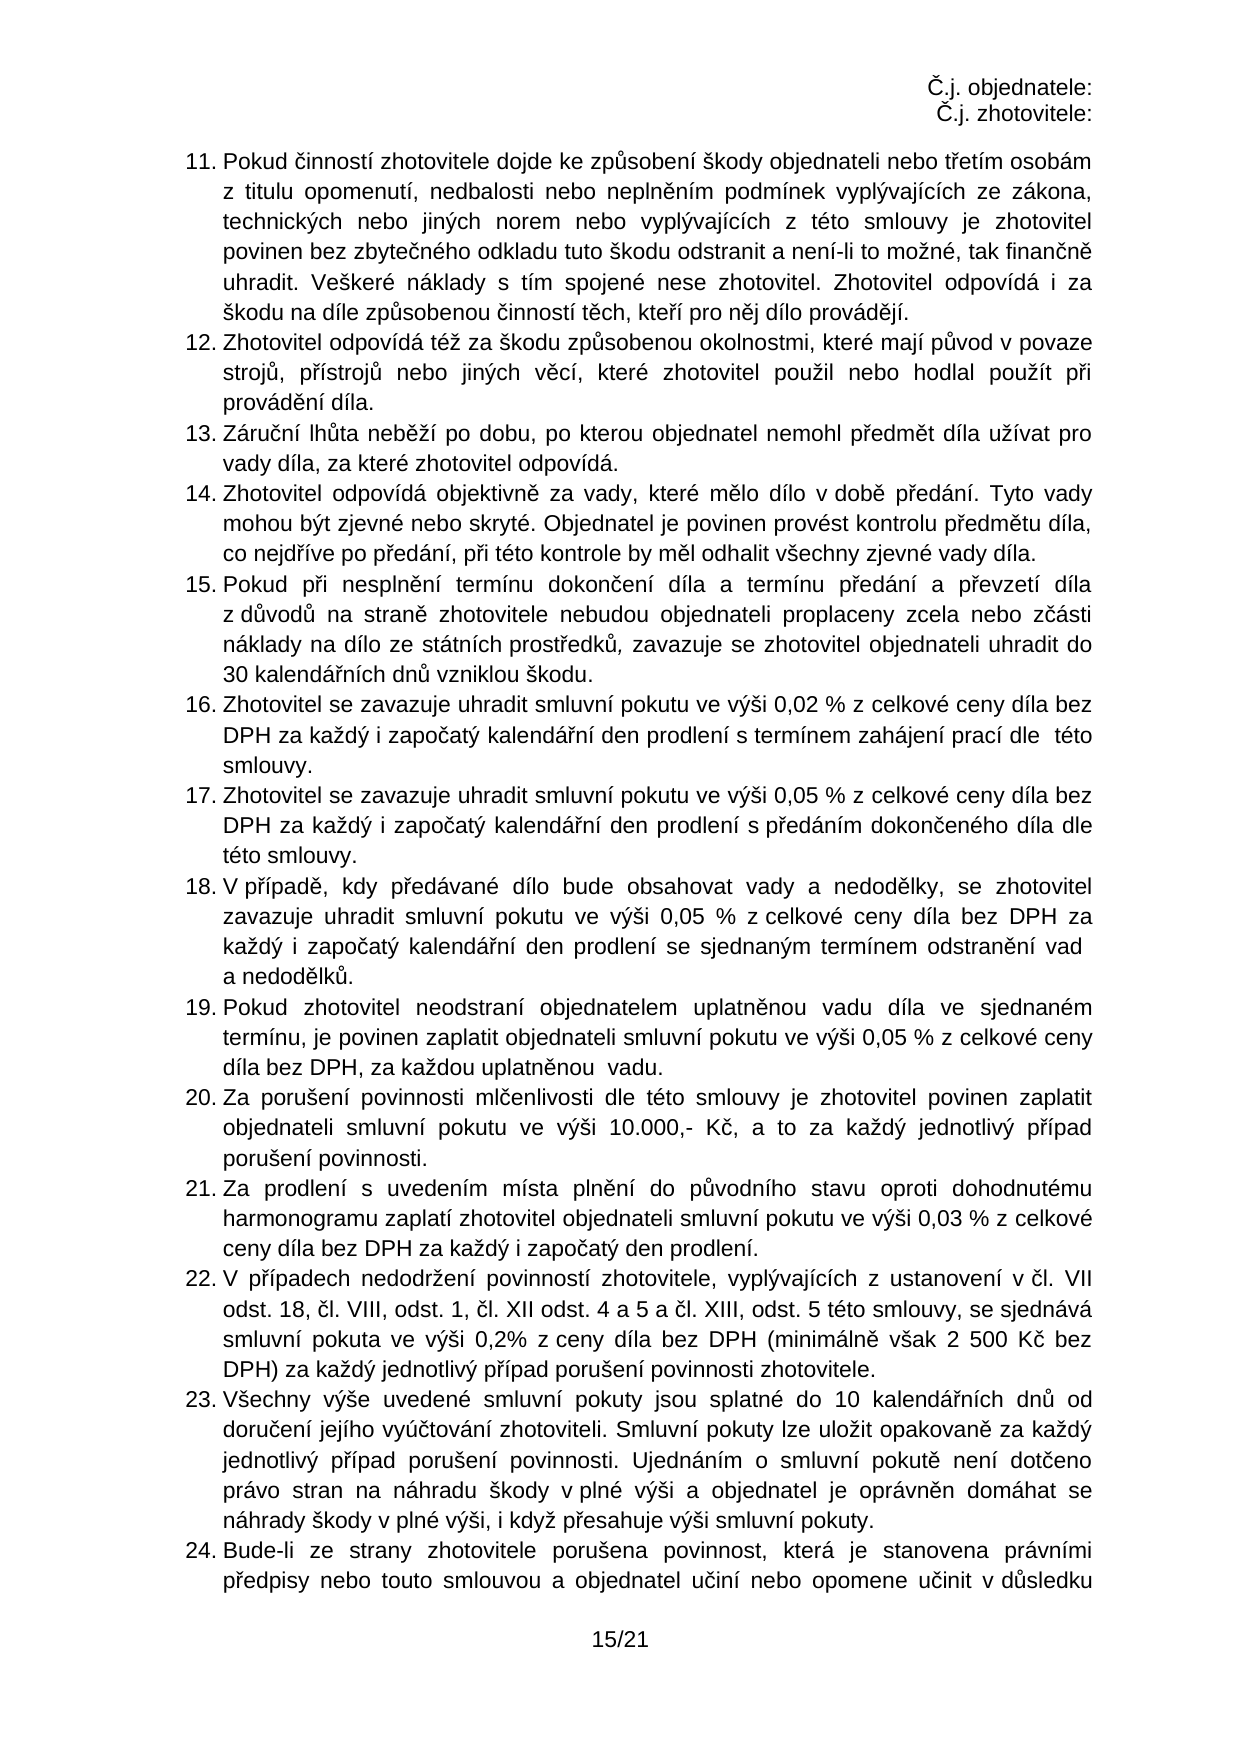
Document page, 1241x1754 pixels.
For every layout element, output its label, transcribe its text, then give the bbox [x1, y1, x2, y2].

list Za porušení povinnosti mlčenlivosti dle této smlouvy je zhotovitel povinen zaplatit objednateli smluvní pokutu ve výši 10.000,- Kč, a to za každý jednotlivý případ porušení povinnosti. [185, 1084, 1093, 1171]
list V případě, kdy předávané dílo bude obsahovat vady a nedodělky, se zhotovitel zavazuje uhradit smluvní pokutu ve výši 0,05 % z celkové ceny díla bez DPH za každý i započatý kalendářní den prodlení se sjednaným termínem odstranění vad a nedodělků. [185, 873, 1093, 989]
list V případech nedodržení povinností zhotovitele, vyplývajících z ustanovení v čl. VII odst. 18, čl. VIII, odst. 1, čl. XII odst. 4 a 5 a čl. XIII, odst. 5 této smlouvy, se sjednává smluvní pokuta ve výši 0,2% z ceny díla bez DPH (minimálně však 2 500 Kč bez DPH) za každý jednotlivý případ porušení povinnosti zhotovitele. [185, 1265, 1093, 1382]
list Pokud činností zhotovitele dojde ke způsobení škody objednateli nebo třetím osobám z titulu opomenutí, nedbalosti nebo neplněním podmínek vyplývajících ze zákona, technických nebo jiných norem nebo vyplývajících z této smlouvy je zhotovitel povinen bez zbytečného odkladu tuto škodu odstranit a není-li to možné, tak finančně uhradit. Veškeré náklady s tím spojené nese zhotovitel. Zhotovitel odpovídá i za škodu na díle způsobenou činností těch, kteří pro něj dílo provádějí. [185, 148, 1093, 325]
list Zhotovitel se zavazuje uhradit smluvní pokutu ve výši 0,02 % z celkové ceny díla bez DPH za každý i započatý kalendářní den prodlení s termínem zahájení prací dle této smlouvy. [185, 691, 1093, 778]
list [185, 1537, 1093, 1594]
list Zhotovitel odpovídá též za škodu způsobenou okolnostmi, které mají původ v povaze strojů, přístrojů nebo jiných věcí, které zhotovitel použil nebo hodlal použít při provádění díla. [185, 329, 1093, 416]
list Záruční lhůta neběží po dobu, po kterou objednatel nemohl předmět díla užívat pro vady díla, za které zhotovitel odpovídá. [185, 419, 1093, 476]
list Zhotovitel odpovídá objektivně za vady, které mělo dílo v době předání. Tyto vady mohou být zjevné nebo skryté. Objednatel je povinen provést kontrolu předmětu díla, co nejdříve po předání, při této kontrole by měl odhalit všechny zjevné vady díla. [185, 480, 1093, 567]
list Zhotovitel se zavazuje uhradit smluvní pokutu ve výši 0,05 % z celkové ceny díla bez DPH za každý i započatý kalendářní den prodlení s předáním dokončeného díla dle této smlouvy. [185, 782, 1093, 869]
list Za prodlení s uvedením místa plnění do původního stavu oproti dohodnutému harmonogramu zaplatí zhotovitel objednateli smluvní pokutu ve výši 0,03 % z celkové ceny díla bez DPH za každý i započatý den prodlení. [185, 1175, 1093, 1261]
list Všechny výše uvedené smluvní pokuty jsou splatné do 10 kalendářních dnů od doručení jejího vyúčtování zhotoviteli. Smluvní pokuty lze uložit opakovaně za každý jednotlivý případ porušení povinnosti. Ujednáním o smluvní pokutě není dotčeno právo stran na náhradu škody v plné výši a objednatel je oprávněn domáhat se náhrady škody v plné výši, i když přesahuje výši smluvní pokuty. [185, 1386, 1093, 1533]
list Pokud zhotovitel neodstraní objednatelem uplatněnou vadu díla ve sjednaném termínu, je povinen zaplatit objednateli smluvní pokutu ve výši 0,05 % z celkové ceny díla bez DPH, za každou uplatněnou vadu. [185, 993, 1093, 1080]
list Pokud při nesplnění termínu dokončení díla a termínu předání a převzetí díla z důvodů na straně zhotovitele nebudou objednateli proplaceny zcela nebo zčásti náklady na dílo ze státních prostředků, zavazuje se zhotovitel objednateli uhradit do 30 kalendářních dnů vzniklou škodu. [185, 571, 1093, 687]
